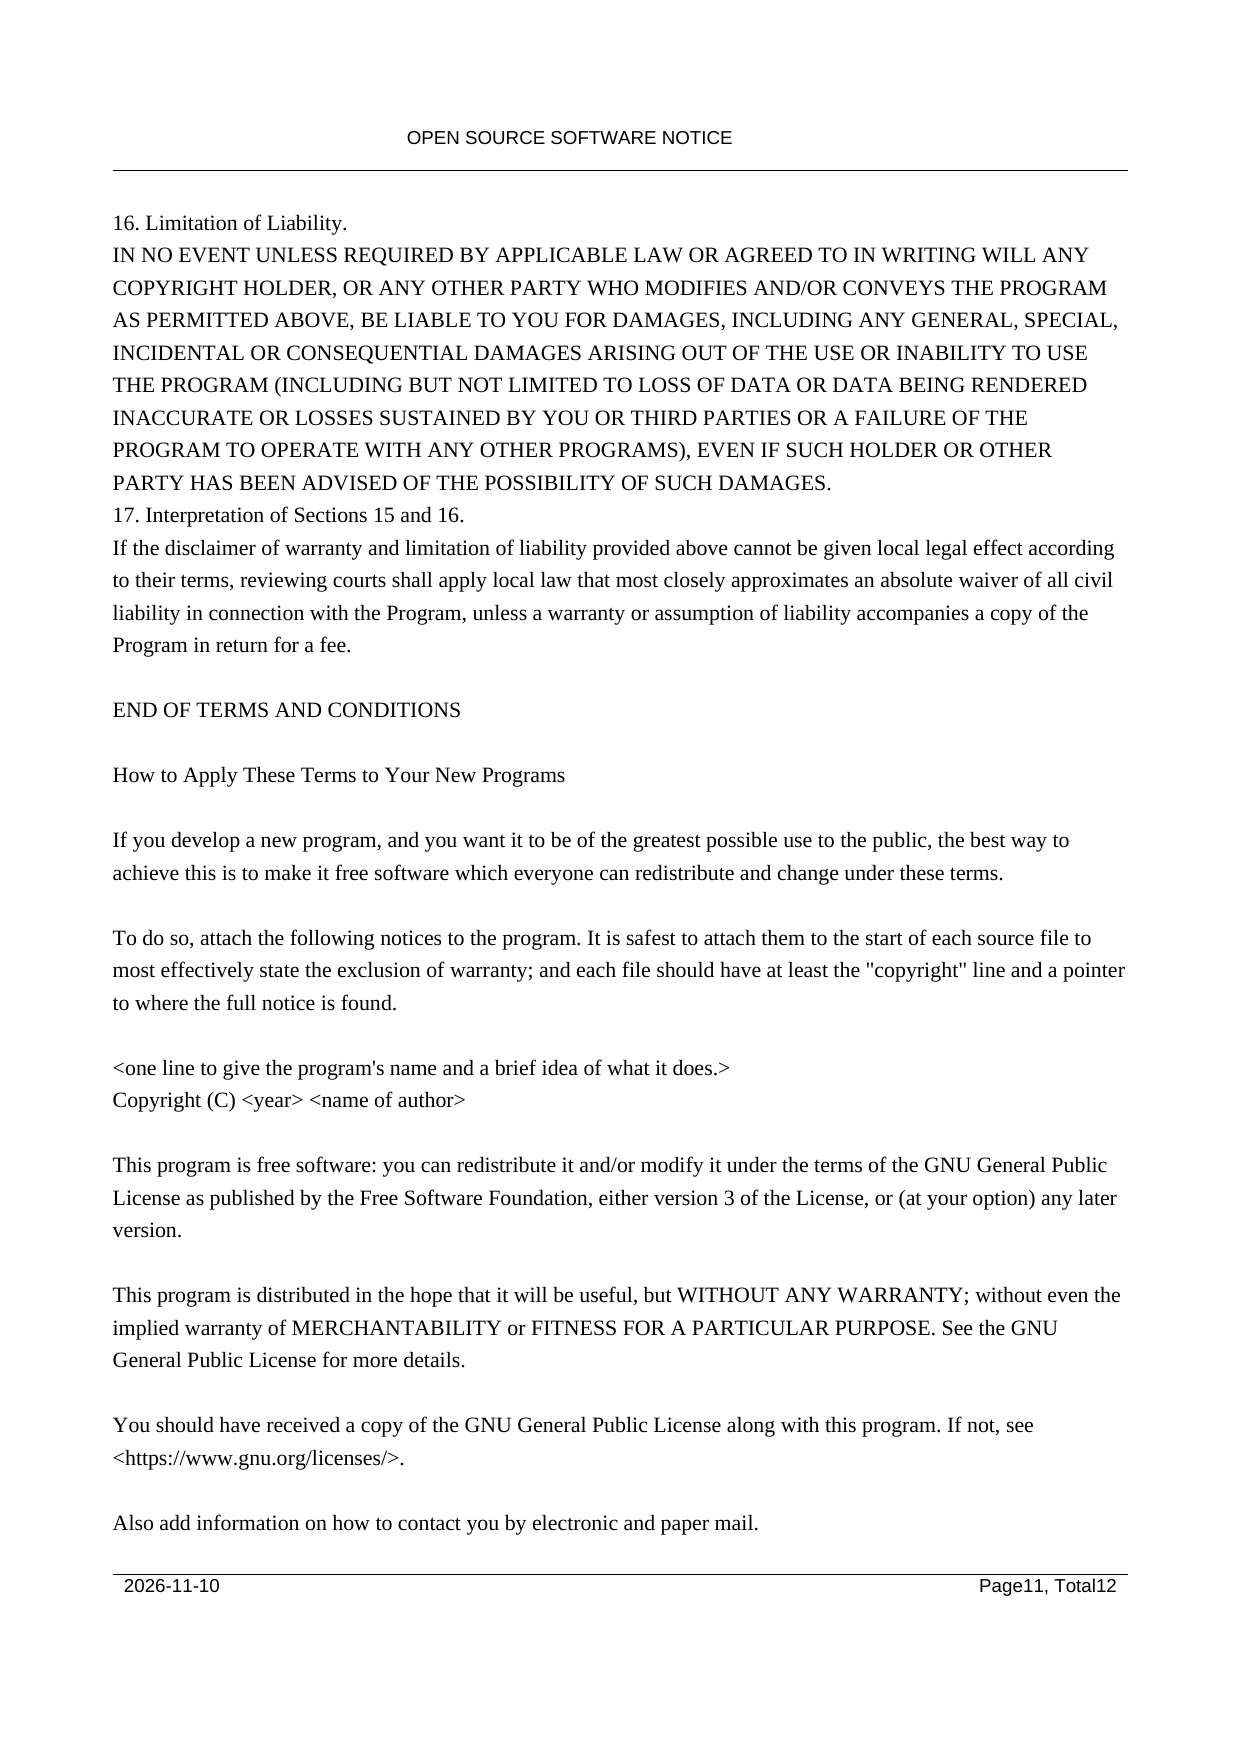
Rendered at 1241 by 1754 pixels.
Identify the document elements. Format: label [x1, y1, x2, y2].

text [112, 206, 1128, 1539]
